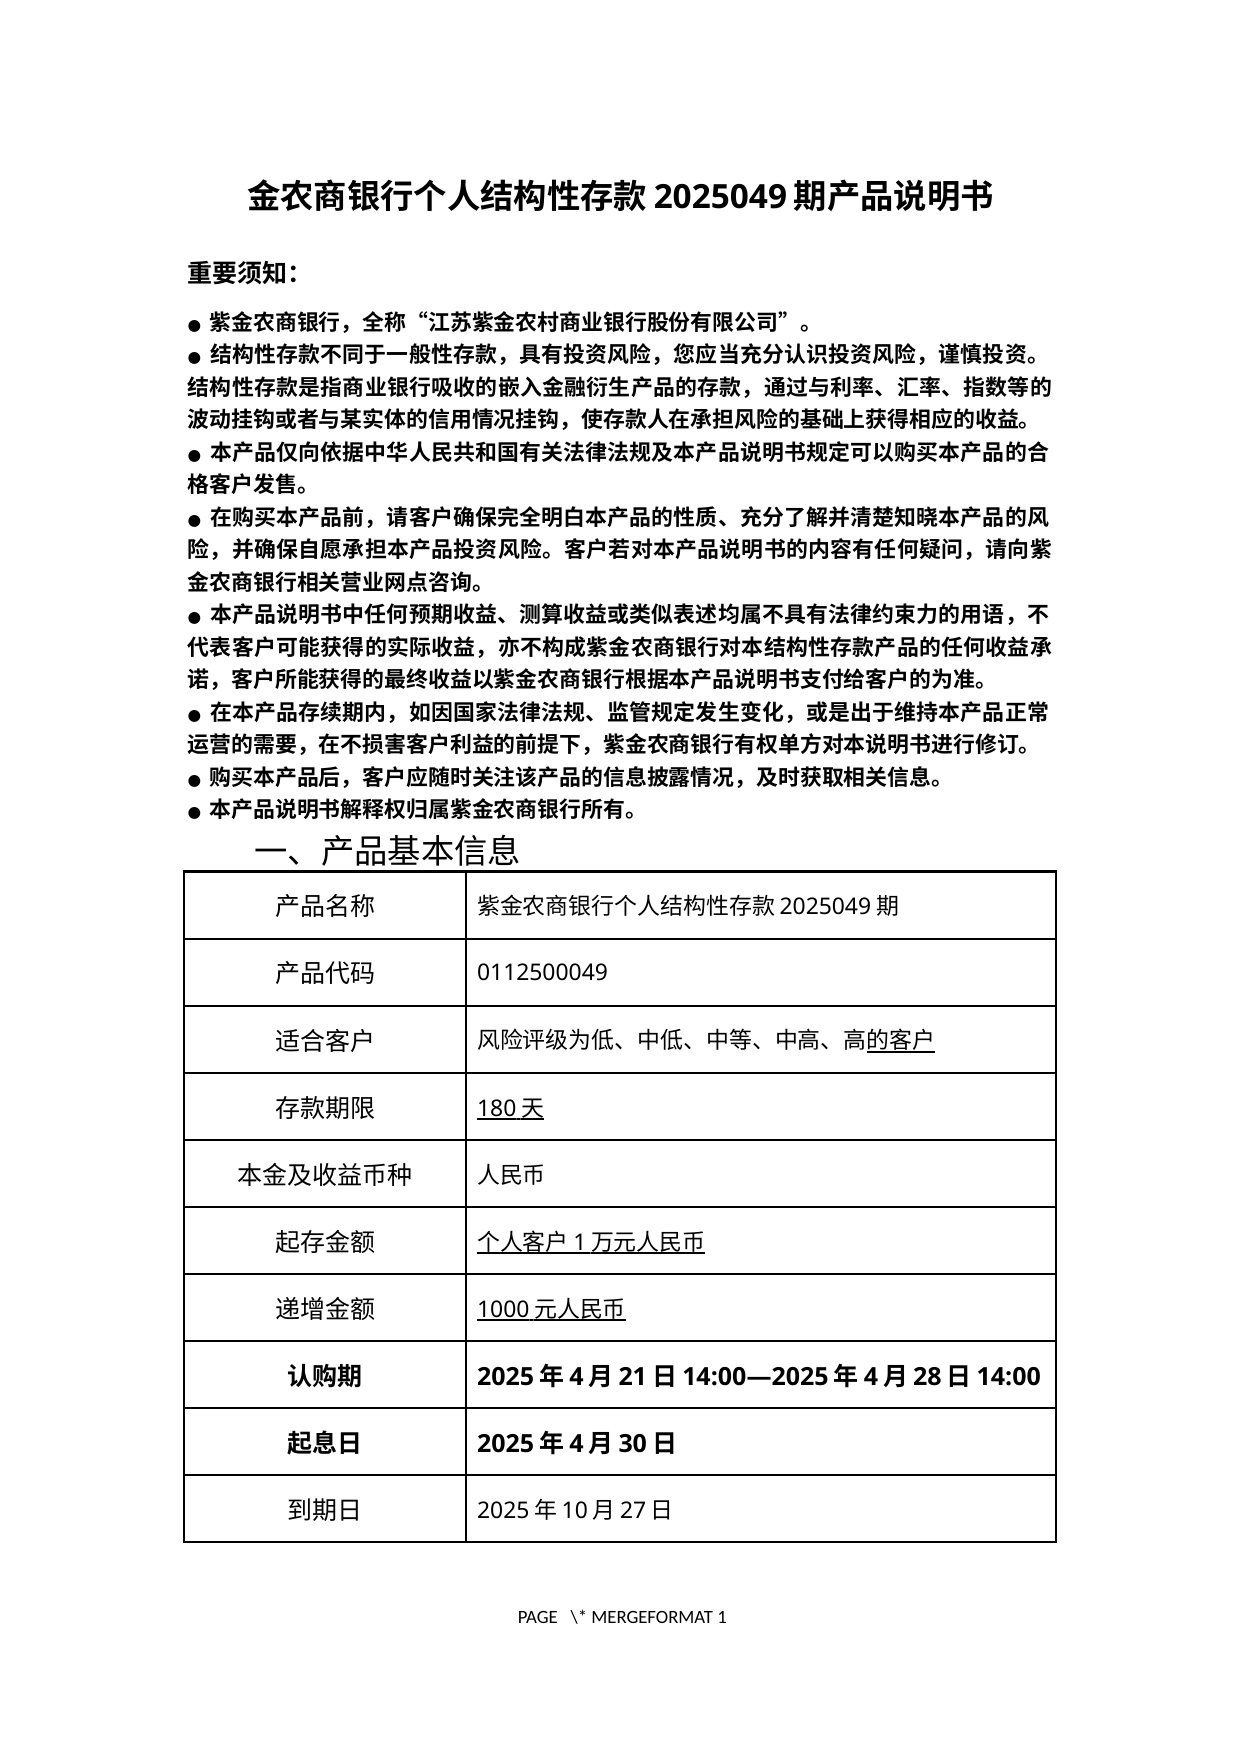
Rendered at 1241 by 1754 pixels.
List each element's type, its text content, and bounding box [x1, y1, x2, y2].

table_cell 180天 [467, 1074, 1055, 1139]
table_cell 起存金额 [185, 1208, 465, 1273]
table_cell 风险评级为低、中低、中等、中高、高的客户 [467, 1007, 1055, 1072]
table_cell 2025年4月30日 [467, 1409, 1055, 1474]
list 产品基本信息 [187, 837, 1053, 870]
table_header 产品名称 [185, 873, 465, 937]
text ● 本产品说明书解释权归属紫金农商银行所有。 [187, 792, 1053, 824]
table_cell 存款期限 [185, 1074, 465, 1139]
text ● 本产品说明书中任何预期收益、测算收益或类似表述均属不具有法律约束力的用语，不代表客户可能获得的实际收益，亦不构成紫金农商银行对本结构性存款产品的任何收益承诺，客户所能获得的最终收益以紫金农商银行根据本产品说明书支付给客户的为准。 [187, 597, 1053, 694]
text ● 结构性存款不同于一般性存款，具有投资风险，您应当充分认识投资风险，谨慎投资。结构性存款是指商业银行吸收的嵌入金融衍生产品的存款，通过与利率、汇率、指数等的波动挂钩或者与某实体的信用情况挂钩，使存款人在承担风险的基础上获得相应的收益。 [187, 337, 1053, 434]
text ● 在购买本产品前，请客户确保完全明白本产品的性质、充分了解并清楚知晓本产品的风险，并确保自愿承担本产品投资风险。客户若对本产品说明书的内容有任何疑问，请向紫金农商银行相关营业网点咨询。 [187, 499, 1053, 597]
table_cell 个人客户1万元人民币 [467, 1208, 1055, 1273]
table_cell 人民币 [467, 1141, 1055, 1206]
table_cell 到期日 [185, 1476, 465, 1541]
text 金农商银行个人结构性存款2025049期产品说明书 [187, 162, 1053, 227]
text ● 紫金农商银行，全称“江苏紫金农村商业银行股份有限公司”。 [187, 304, 1053, 337]
table_cell 适合客户 [185, 1007, 465, 1072]
table_cell 本金及收益币种 [185, 1141, 465, 1206]
table_header 紫金农商银行个人结构性存款2025049期 [467, 873, 1055, 937]
text ● 购买本产品后，客户应随时关注该产品的信息披露情况，及时获取相关信息。 [187, 759, 1053, 792]
text 重要须知： [187, 239, 1053, 304]
text ● 在本产品存续期内，如因国家法律法规、监管规定发生变化，或是出于维持本产品正常运营的需要，在不损害客户利益的前提下，紫金农商银行有权单方对本说明书进行修订。 [187, 694, 1053, 759]
table_cell 认购期 [185, 1342, 465, 1407]
table_cell 递增金额 [185, 1275, 465, 1340]
table_cell 2025年10月27日 [467, 1476, 1055, 1541]
table_cell 产品代码 [185, 940, 465, 1004]
text ● 本产品仅向依据中华人民共和国有关法律法规及本产品说明书规定可以购买本产品的合格客户发售。 [187, 434, 1053, 499]
table_cell 0112500049 [467, 940, 1055, 1004]
table_cell 1000元人民币 [467, 1275, 1055, 1340]
table_cell 起息日 [185, 1409, 465, 1474]
table_cell 2025年4月21日14:00—2025年4月28日14:00 [467, 1342, 1055, 1407]
